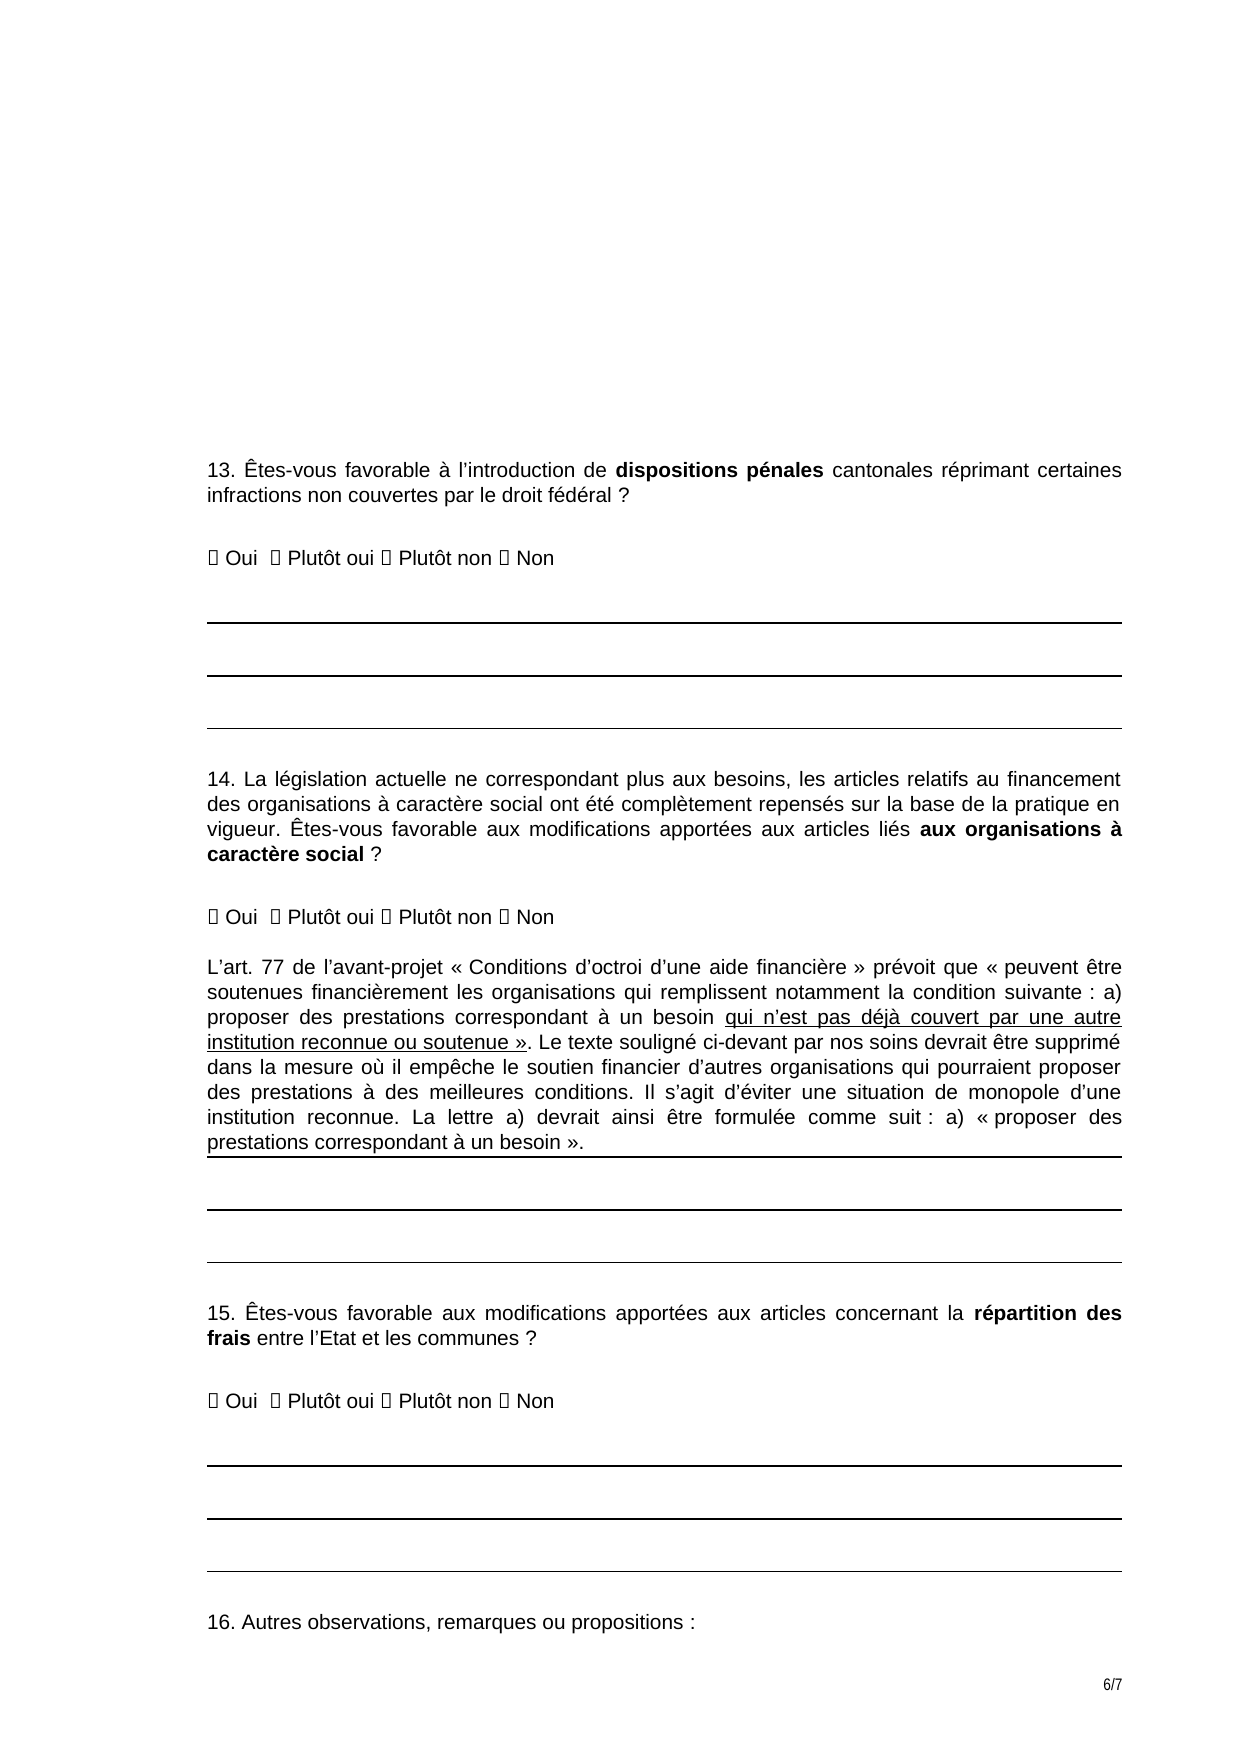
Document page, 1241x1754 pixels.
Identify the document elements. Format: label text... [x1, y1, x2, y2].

text  Oui  Plutôt oui  Plutôt non  Non [207, 904, 1122, 929]
text 16. Autres observations, remarques ou propositions : [207, 1610, 1122, 1635]
text 14. La législation actuelle ne correspondant plus aux besoins, les articles relatifs au financement des organisations à caractère social ont été complètement repensés sur la base de la pratique en vigueur. Êtes-vous favorable aux modifications apportées aux articles liés aux organisations à caractère social ? [207, 767, 1122, 867]
text L’art. 77 de l’avant-projet « Conditions d’octroi d’une aide financière » prévoit que « peuvent être soutenues financièrement les organisations qui remplissent notamment la condition suivante : a) proposer des prestations correspondant à un besoin qui n’est pas déjà couvert par une autre institution reconnue ou soutenue ». Le texte souligné ci-devant par nos soins devrait être supprimé dans la mesure où il empêche le soutien financier d’autres organisations qui pourraient proposer des prestations à des meilleures conditions. Il s’agit d’éviter une situation de monopole d’une institution reconnue. La lettre a) devrait ainsi être formulée comme suit : a) « proposer des prestations correspondant à un besoin ». [207, 954, 1122, 1156]
text 13. Êtes-vous favorable à l’introduction de dispositions pénales cantonales réprimant certaines infractions non couvertes par le droit fédéral ? [207, 458, 1122, 508]
text  Oui  Plutôt oui  Plutôt non  Non [207, 1388, 1122, 1413]
text 15. Êtes-vous favorable aux modifications apportées aux articles concernant la répartition des frais entre l’Etat et les communes ? [207, 1301, 1122, 1351]
text  Oui  Plutôt oui  Plutôt non  Non [207, 545, 1122, 570]
